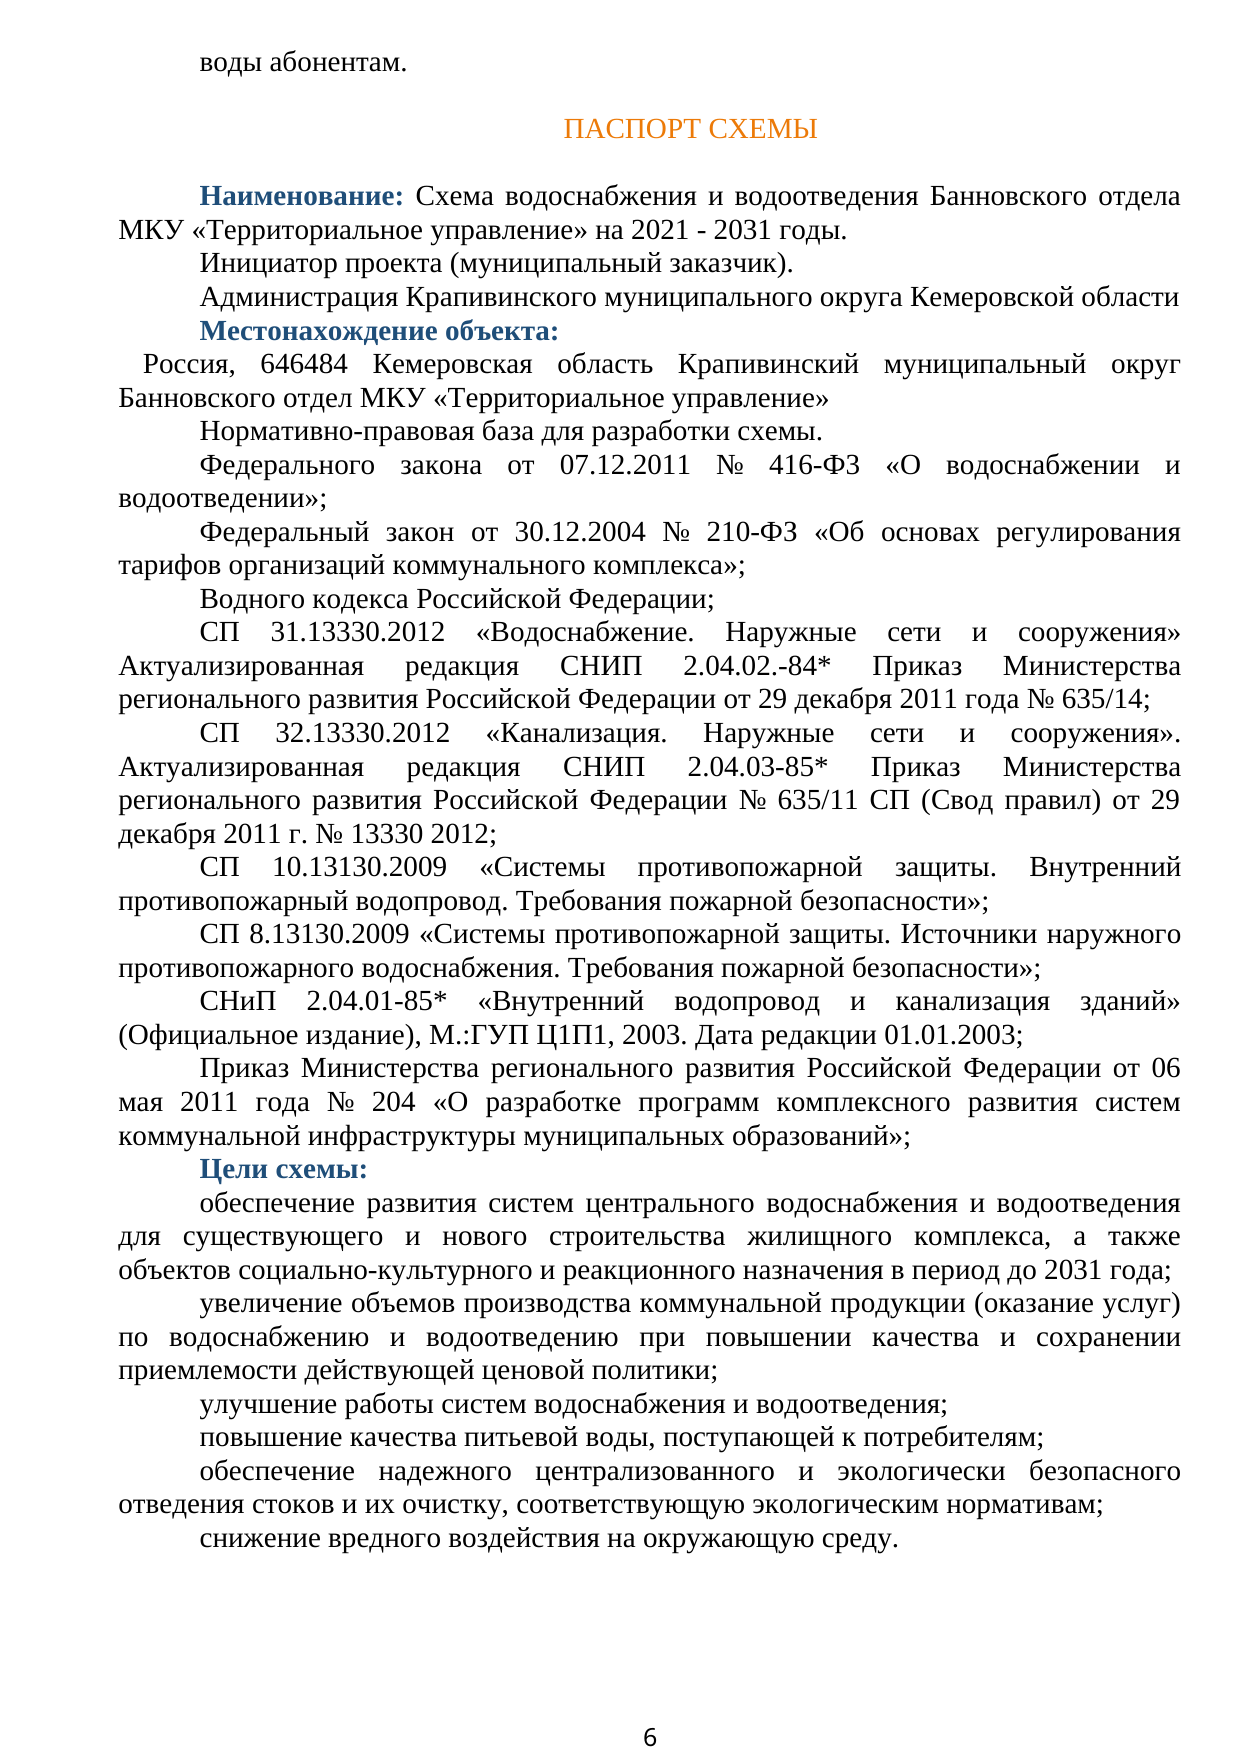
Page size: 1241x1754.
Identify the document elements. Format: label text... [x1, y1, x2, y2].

text СНиП 2.04.01-85* «Внутренний водопровод и канализация зданий» (Официальное издание), М.:ГУП Ц1П1, 2003. Дата редакции 01.01.2003; [118, 983, 1182, 1051]
text Инициатор проекта (муниципальный заказчик). [118, 246, 1182, 279]
text Цели схемы: [118, 1151, 1182, 1185]
text ПАСПОРТ СХЕМЫ [118, 111, 1182, 145]
text СП 32.13330.2012 «Канализация. Наружные сети и сооружения». Актуализированная редакция СНИП 2.04.03-85* Приказ Министерства регионального развития Российской Федерации № 635/11 СП (Свод правил) от 29 декабря 2011 г. № 13330 2012; [118, 715, 1182, 849]
text Местонахождение объекта: [118, 313, 1182, 346]
text Приказ Министерства регионального развития Российской Федерации от 06 мая 2011 года № 204 «О разработке программ комплексного развития систем коммунальной инфраструктуры муниципальных образований»; [118, 1051, 1182, 1151]
text Администрация Крапивинского муниципального округа Кемеровской области [118, 279, 1182, 313]
text Федеральный закон от 30.12.2004 № 210-ФЗ «Об основах регулирования тарифов организаций коммунального комплекса»; [118, 514, 1182, 581]
text обеспечение надежного централизованного и экологически безопасного отведения стоков и их очистку, соответствующую экологическим нормативам; [118, 1453, 1182, 1520]
text СП 8.13130.2009 «Системы противопожарной защиты. Источники наружного противопожарного водоснабжения. Требования пожарной безопасности»; [118, 916, 1182, 983]
text улучшение работы систем водоснабжения и водоотведения; [118, 1386, 1182, 1419]
text СП 31.13330.2012 «Водоснабжение. Наружные сети и сооружения» Актуализированная редакция СНИП 2.04.02.-84* Приказ Министерства регионального развития Российской Федерации от 29 декабря 2011 года № 635/14; [118, 614, 1182, 715]
text Россия, 646484 Кемеровская область Крапивинский муниципальный округ Банновского отдел МКУ «Территориальное управление» [118, 346, 1182, 413]
text Наименование: Схема водоснабжения и водоотведения Банновского отдела МКУ «Территориальное управление» на 2021 - 2031 годы. [118, 178, 1182, 246]
text Федерального закона от 07.12.2011 № 416-Ф3 «О водоснабжении и водоотведении»; [118, 447, 1182, 514]
text Водного кодекса Российской Федерации; [118, 581, 1182, 614]
text обеспечение развития систем центрального водоснабжения и водоотведения для существующего и нового строительства жилищного комплекса, а также объектов социально-культурного и реакционного назначения в период до 2031 года; [118, 1185, 1182, 1285]
text воды абонентам. [118, 44, 1182, 78]
text увеличение объемов производства коммунальной продукции (оказание услуг) по водоснабжению и водоотведению при повышении качества и сохранении приемлемости действующей ценовой политики; [118, 1285, 1182, 1386]
text повышение качества питьевой воды, поступающей к потребителям; [118, 1419, 1182, 1453]
text СП 10.13130.2009 «Системы противопожарной защиты. Внутренний противопожарный водопровод. Требования пожарной безопасности»; [118, 849, 1182, 916]
text снижение вредного воздействия на окружающую среду. [118, 1520, 1182, 1554]
text Нормативно-правовая база для разработки схемы. [118, 413, 1182, 447]
